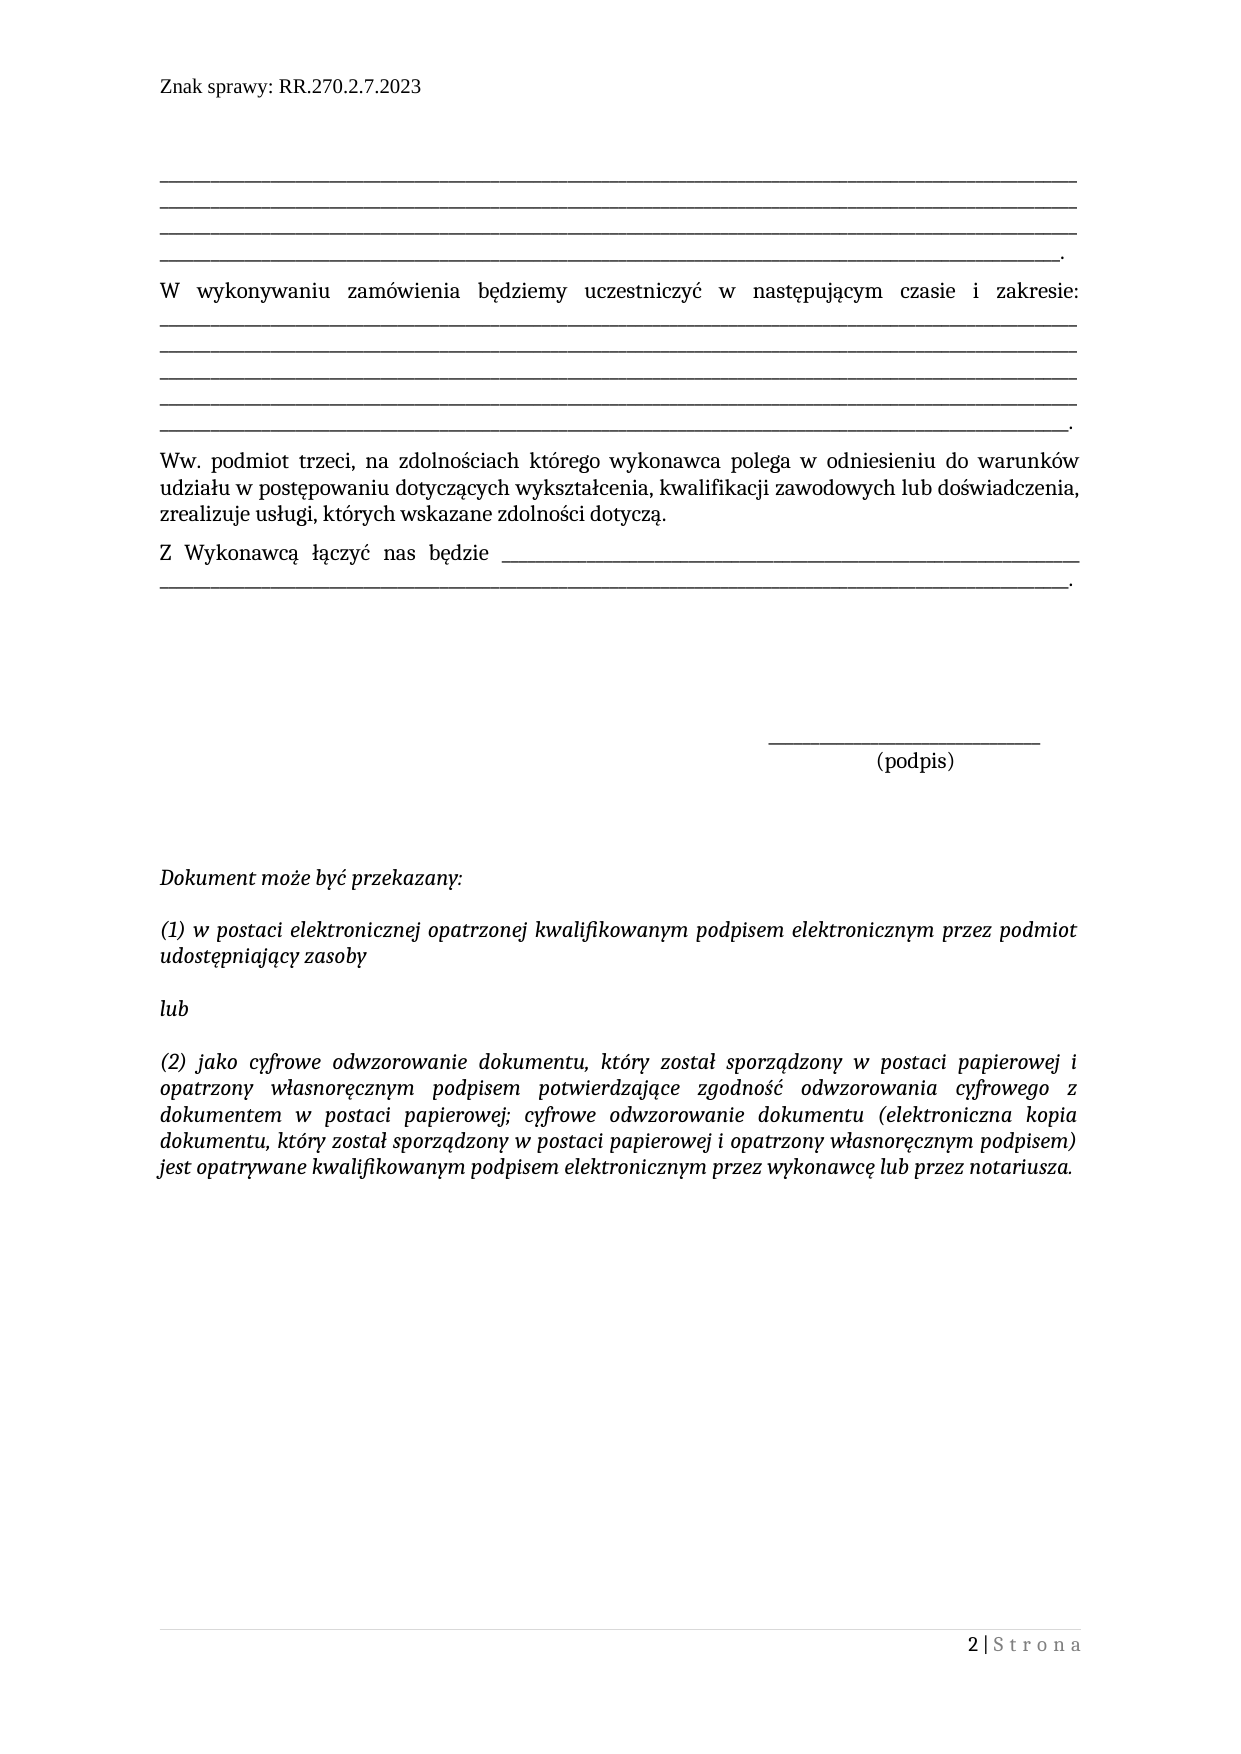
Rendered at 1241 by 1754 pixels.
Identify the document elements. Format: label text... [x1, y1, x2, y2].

text ________________________________ (podpis) [750, 721, 1081, 774]
text Ww. podmiot trzeci, na zdolnościach którego wykonawca polega w odniesieniu do warunków udziału w postępowaniu dotyczących wykształcenia, kwalifikacji zawodowych lub doświadczenia, zrealizuje usługi, których wskazane zdolności dotyczą. [159, 448, 1081, 527]
text Dokument może być przekazany: (1) w postaci elektronicznej opatrzonej kwalifikowanym podpisem elektronicznym przez podmiot udostępniający zasoby lub (2) jako cyfrowe odwzorowanie dokumentu, który został sporządzony w postaci papierowej i opatrzony własnoręcznym podpisem potwierdzające zgodność odwzorowania cyfrowego z dokumentem w postaci papierowej; cyfrowe odwzorowanie dokumentu (elektroniczna kopia dokumentu, który został sporządzony w postaci papierowej i opatrzony własnoręcznym podpisem) jest opatrywane kwalifikowanym podpisem elektronicznym przez wykonawcę lub przez notariusza. [159, 864, 1081, 1181]
text W wykonywaniu zamówienia będziemy uczestniczyć w następującym czasie i zakresie: ___________________________________________________________________________________________________________________________________________________________________________________________________________________________________________________________________________________________________________________________________________________________________________________________________________________________________________________________________________________________________________________________________________________________. [159, 277, 1081, 436]
text Z Wykonawcą łączyć nas będzie ____________________________________________________________________ ___________________________________________________________________________________________________________. [159, 539, 1081, 592]
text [159, 159, 1081, 265]
